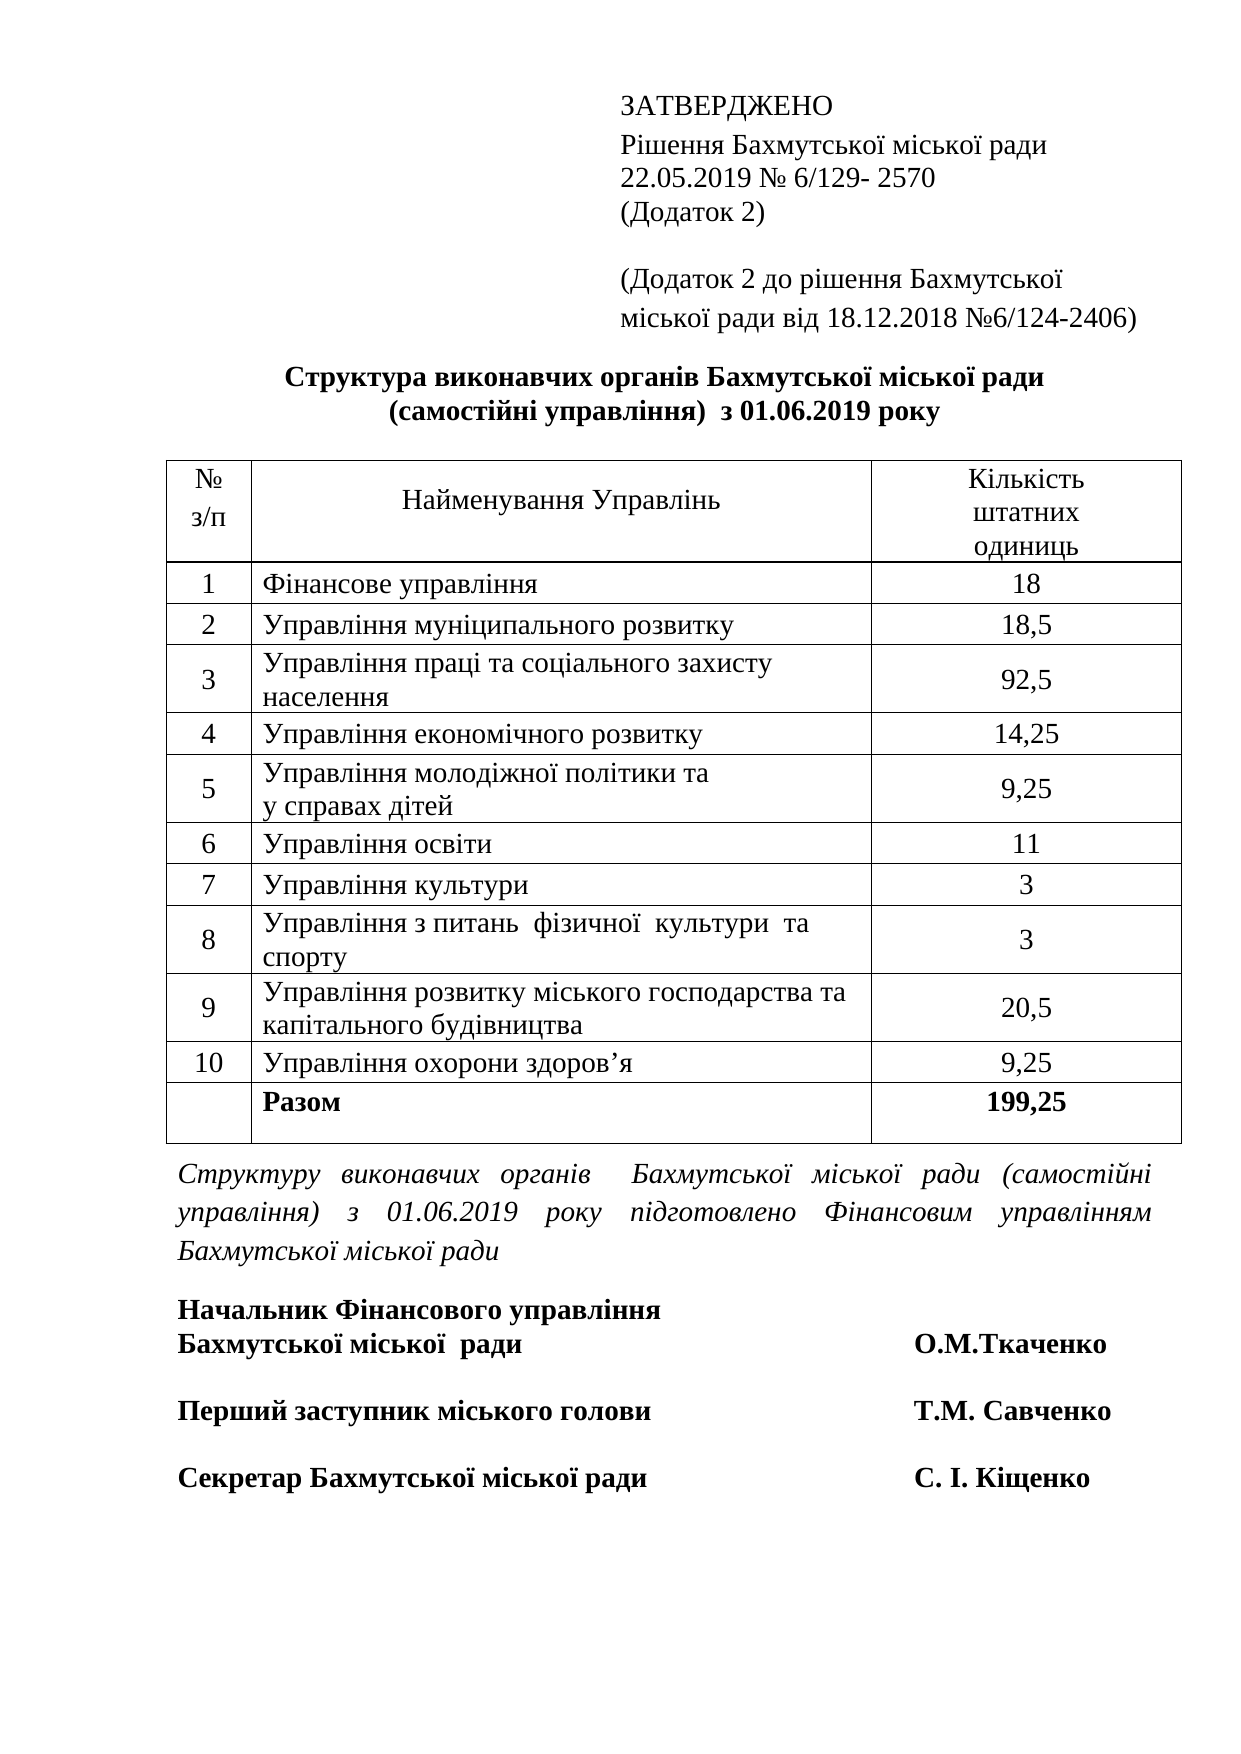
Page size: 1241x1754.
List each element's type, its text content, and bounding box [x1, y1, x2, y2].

table_cell [167, 1083, 251, 1142]
text Начальник Фінансового управління [177, 1292, 1152, 1326]
text (Додаток 2 до рішення Бахмутської міської ради від 18.12.2018 №6/124-2406) [620, 261, 1152, 333]
table_cell Управління охорони здоров’я [252, 1042, 871, 1082]
table_cell Управління культури [252, 864, 871, 904]
table_cell 92,5 [872, 645, 1181, 712]
table_cell 3 [872, 906, 1181, 973]
table_cell 4 [167, 713, 251, 754]
text Структуру виконавчих органів Бахмутської міської ради (самостійні управління) з 01.06.2019 року підготовлено Фінансовим управлінням Бахмутської міської ради [177, 1156, 1152, 1267]
text Бахмутської міської ради О.М.Ткаченко [177, 1326, 1152, 1359]
table_cell 11 [872, 823, 1181, 863]
table_cell 3 [872, 864, 1181, 904]
table_cell Управління освіти [252, 823, 871, 863]
table_cell 6 [167, 823, 251, 863]
table_cell 18,5 [872, 604, 1181, 644]
table_cell Управління молодіжної політики та у справах дітей [252, 755, 871, 822]
text ЗАТВЕРДЖЕНО [620, 88, 1152, 122]
table_cell 8 [167, 906, 251, 973]
table_cell 20,5 [872, 974, 1181, 1041]
table_cell 199,25 [872, 1083, 1181, 1142]
table_cell 5 [167, 755, 251, 822]
table_cell Управління муніципального розвитку [252, 604, 871, 644]
text Рішення Бахмутської міської ради [620, 127, 1152, 161]
table_cell 18 [872, 563, 1181, 603]
text Перший заступник міського голови Т.М. Савченко [177, 1393, 1152, 1427]
table_header № з/п [167, 461, 251, 561]
table_cell 3 [167, 645, 251, 712]
text Структура виконавчих органів Бахмутської міської ради [177, 359, 1152, 393]
table_cell Управління праці та соціального захисту населення [252, 645, 871, 712]
text (самостійні управління) з 01.06.2019 року [177, 393, 1152, 426]
table_cell Управління економічного розвитку [252, 713, 871, 754]
text 22.05.2019 № 6/129- 2570 [620, 161, 1152, 194]
text (Додаток 2) [620, 194, 1152, 228]
table_cell Управління з питань фізичної культури та спорту [252, 906, 871, 973]
table_cell 10 [167, 1042, 251, 1082]
table_cell 2 [167, 604, 251, 644]
table_cell Управління розвитку міського господарства та капітального будівництва [252, 974, 871, 1041]
table_cell 9 [167, 974, 251, 1041]
table_header Кількість штатних одиниць [872, 461, 1181, 561]
table_cell 14,25 [872, 713, 1181, 754]
table_cell 9,25 [872, 1042, 1181, 1082]
table_cell Разом [252, 1083, 871, 1142]
text Секретар Бахмутської міської ради С. І. Кіщенко [177, 1460, 1152, 1494]
table_cell 1 [167, 563, 251, 603]
table_cell Фінансове управління [252, 563, 871, 603]
table_cell 7 [167, 864, 251, 904]
table_header Найменування Управлінь [252, 461, 871, 561]
table_cell 9,25 [872, 755, 1181, 822]
